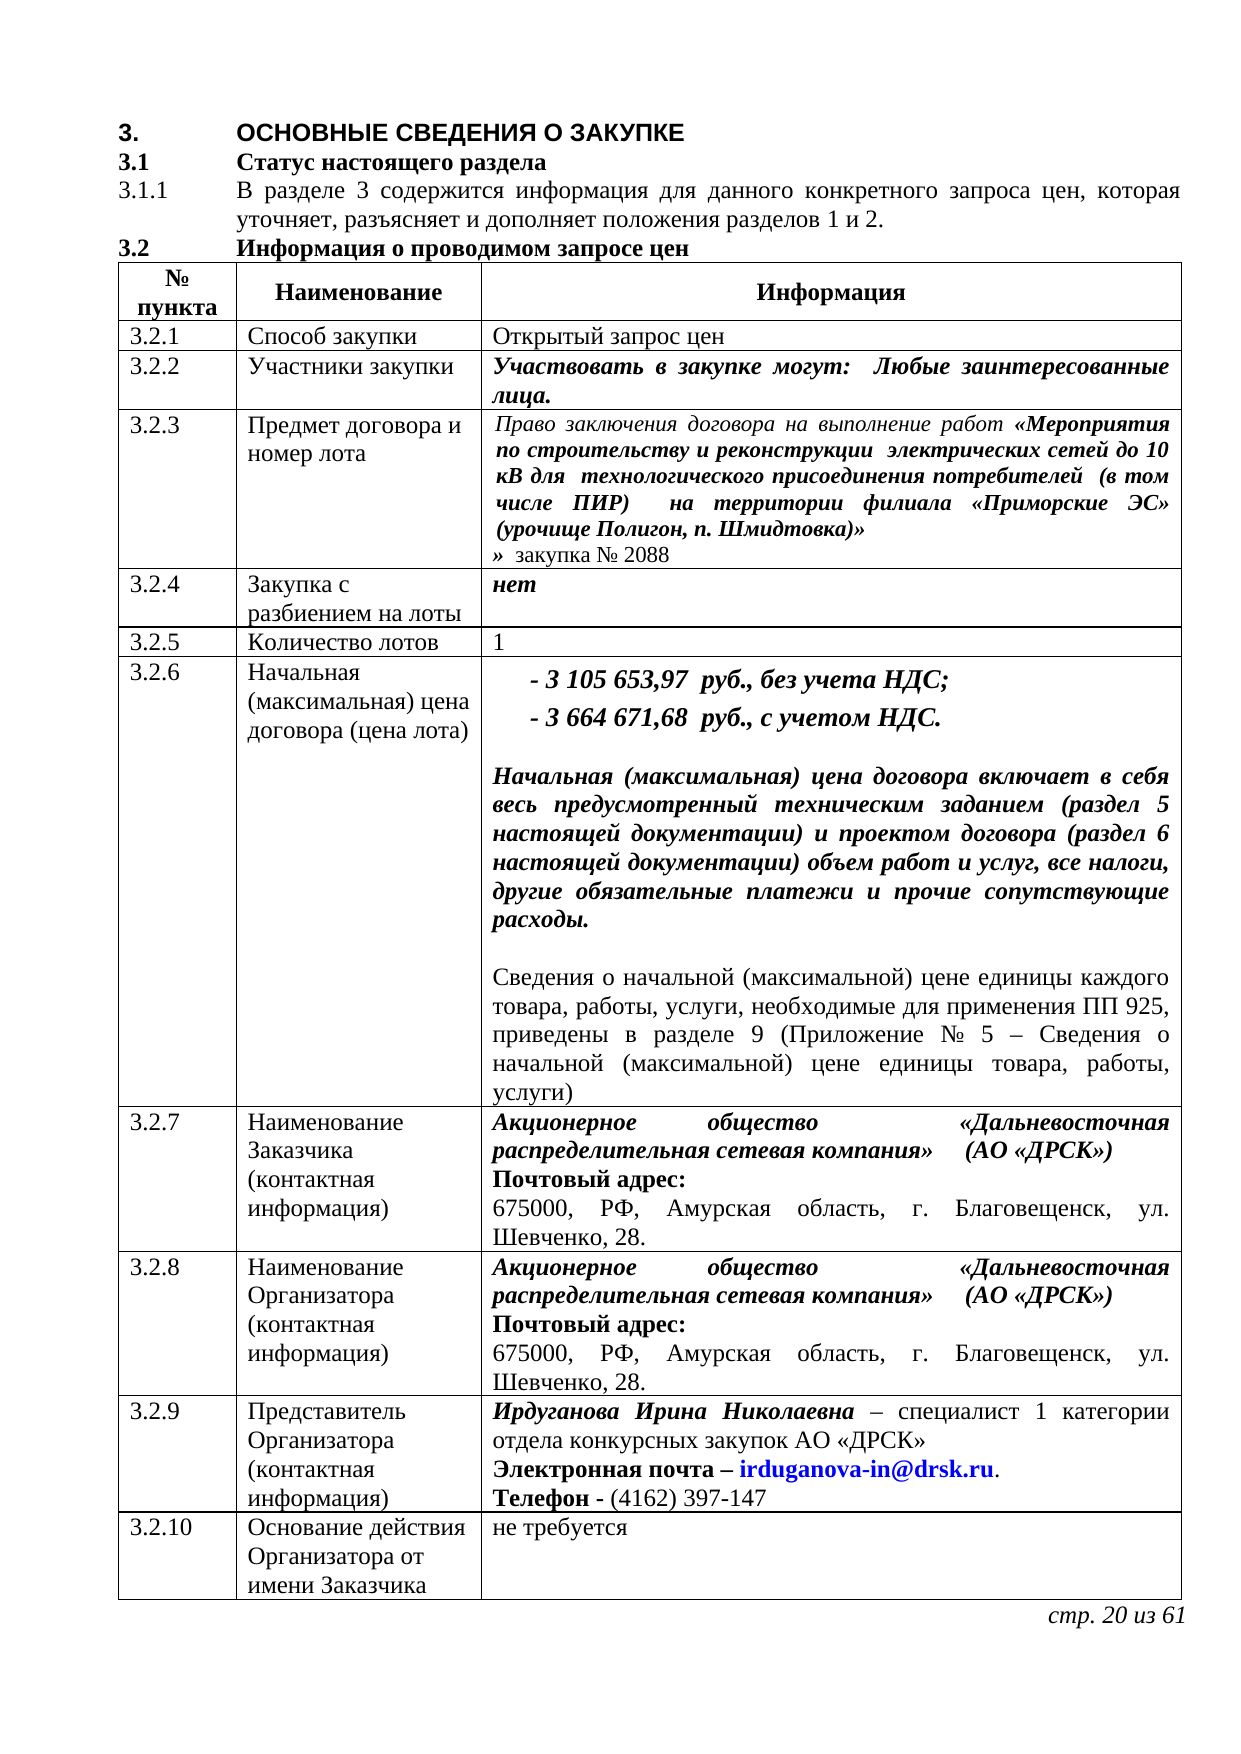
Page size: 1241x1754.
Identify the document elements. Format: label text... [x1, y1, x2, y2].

table_cell нет [482, 569, 1181, 626]
subtitle Статус настоящего раздела [118, 147, 1181, 176]
table_cell Основание действия Организатора от имени Заказчика [237, 1513, 481, 1599]
table_cell 1 [482, 628, 1181, 656]
table_cell Представитель Организатора (контактная информация) [237, 1396, 481, 1511]
text В разделе 3 содержится информация для данного конкретного запроса цен, которая уточняет, разъясняет и дополняет положения разделов 1 и 2. [118, 176, 1181, 233]
table_cell Наименование Организатора (контактная информация) [237, 1252, 481, 1395]
table_cell [119, 1513, 236, 1599]
table_header Наименование [237, 263, 481, 320]
table_cell [119, 1252, 236, 1395]
table_header № пункта [119, 263, 236, 320]
table_cell Начальная (максимальная) цена договора (цена лота) [237, 657, 481, 1106]
subtitle Информация о проводимом запросе цен [118, 233, 1181, 262]
table_cell Акционерное общество «Дальневосточная распределительная сетевая компания» (АО «ДРСК») Почтовый адрес: 675000, РФ, Амурская область, г. Благовещенск, ул. Шевченко, 28. [482, 1252, 1181, 1395]
table_cell Закупка с разбиением на лоты [237, 569, 481, 626]
table_cell - 3 105 653,97 руб., без учета НДС; - 3 664 671,68 руб., с учетом НДС. Начальная (максимальная) цена договора включает в себя весь предусмотренный техническим заданием (раздел 5 настоящей документации) и проектом договора (раздел 6 настоящей документации) объем работ и услуг, все налоги, другие обязательные платежи и прочие сопутствующие расходы. Сведения о начальной (максимальной) цене единицы каждого товара, работы, услуги, необходимые для применения ПП 925, приведены в разделе 9 (Приложение № 5 – Сведения о начальной (максимальной) цене единицы товара, работы, услуги) [482, 657, 1181, 1106]
table_cell [119, 410, 236, 568]
table_cell Предмет договора и номер лота [237, 410, 481, 568]
table_cell Участвовать в закупке могут: Любые заинтересованные лица. [482, 351, 1181, 409]
table_cell Наименование Заказчика (контактная информация) [237, 1107, 481, 1251]
subtitle ОСНОВНЫЕ СВЕДЕНИЯ О ЗАКУПКЕ [118, 118, 1181, 147]
table_cell [119, 321, 236, 350]
table_cell не требуется [482, 1513, 1181, 1599]
table_cell Количество лотов [237, 628, 481, 656]
table_cell Способ закупки [237, 321, 481, 350]
table_cell [119, 1107, 236, 1251]
table_cell [119, 657, 236, 1106]
table_cell Акционерное общество «Дальневосточная распределительная сетевая компания» (АО «ДРСК») Почтовый адрес: 675000, РФ, Амурская область, г. Благовещенск, ул. Шевченко, 28. [482, 1107, 1181, 1251]
table_cell Ирдуганова Ирина Николаевна – специалист 1 категории отдела конкурсных закупок АО «ДРСК» Электронная почта – irduganova-in@drsk.ru. Телефон - (4162) 397-147 [482, 1396, 1181, 1511]
table_cell Открытый запрос цен [482, 321, 1181, 350]
table_cell [119, 628, 236, 656]
table_cell Право заключения договора на выполнение работ «Мероприятия по строительству и реконструкции электрических сетей до 10 кВ для технологического присоединения потребителей (в том числе ПИР) на территории филиала «Приморские ЭС» (урочище Полигон, п. Шмидтовка)» » закупка № 2088 [482, 410, 1181, 568]
table_cell [119, 1396, 236, 1511]
table_cell [119, 569, 236, 626]
table_cell [119, 351, 236, 409]
table_cell Участники закупки [237, 351, 481, 409]
table_header Информация [482, 263, 1181, 320]
